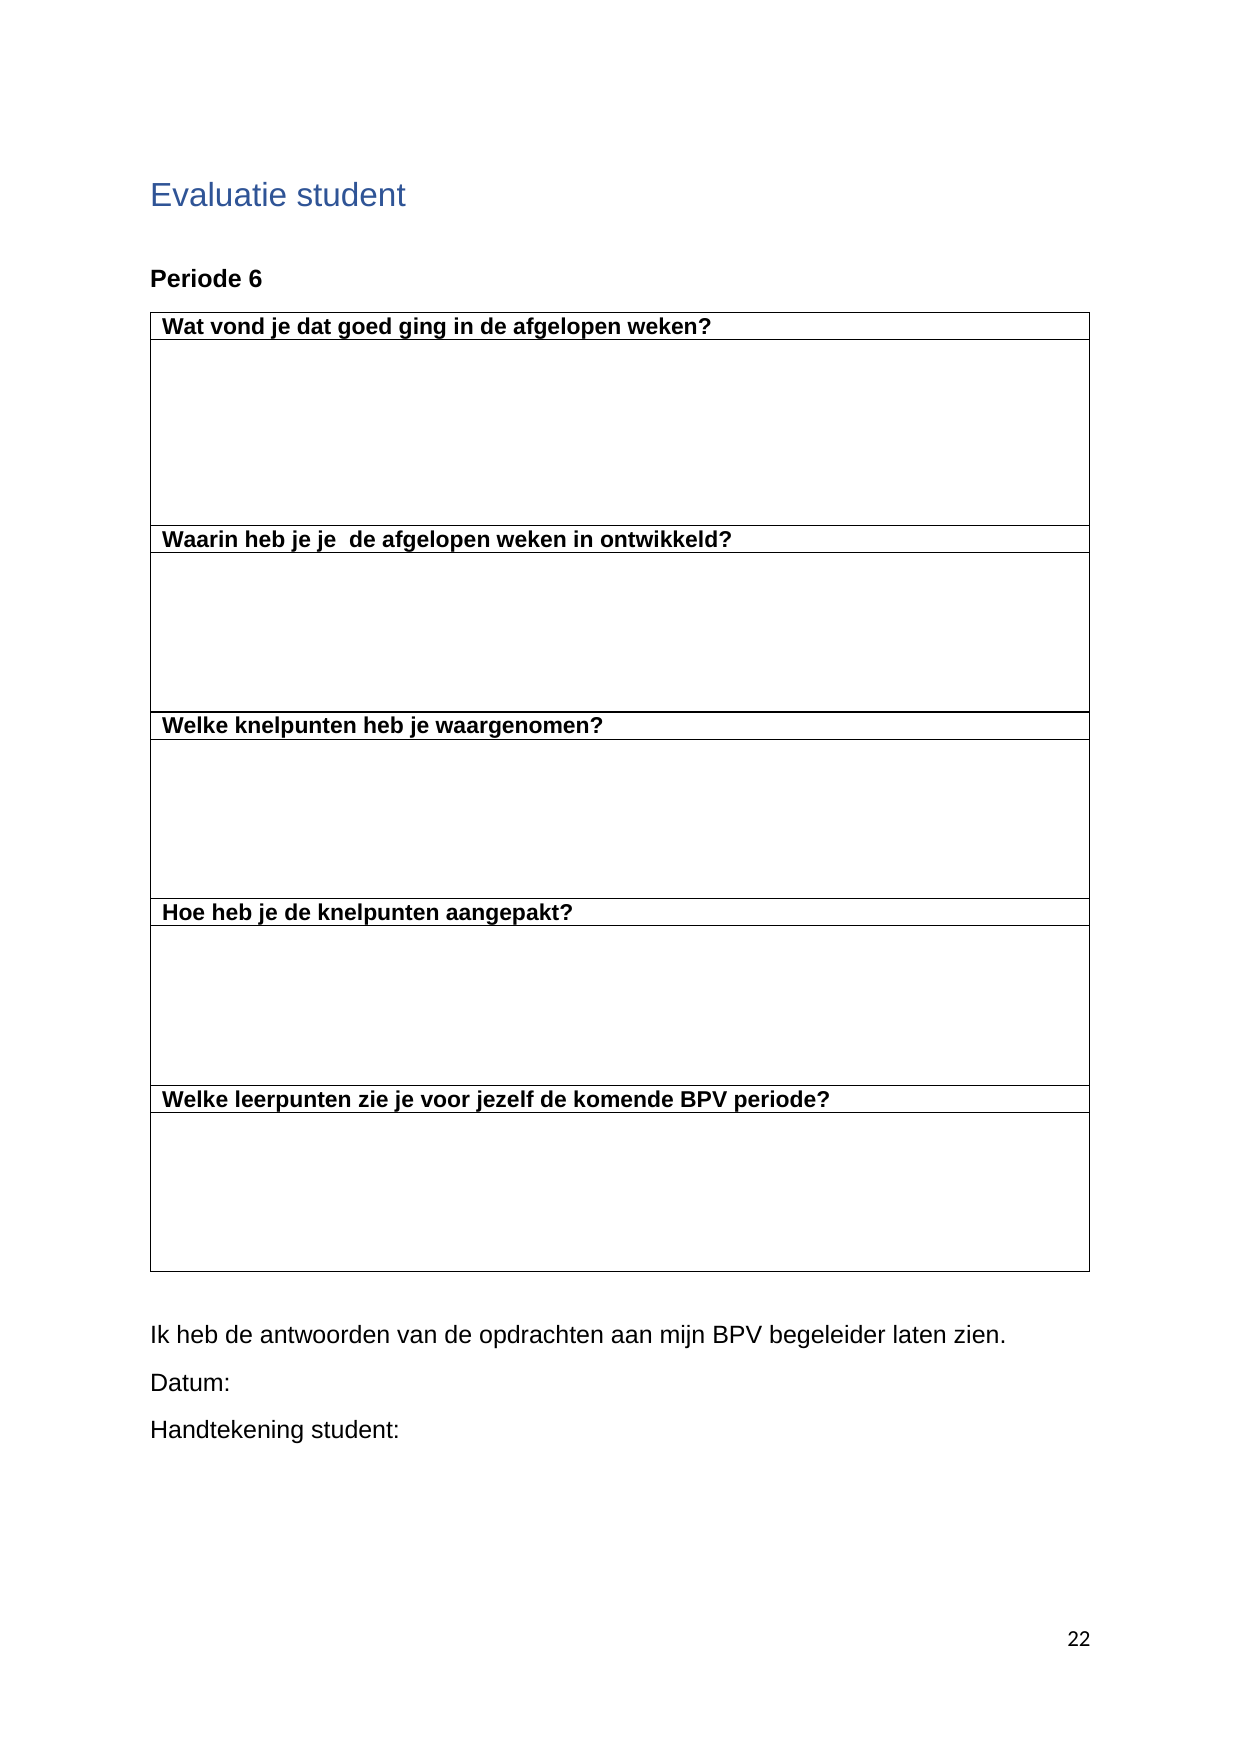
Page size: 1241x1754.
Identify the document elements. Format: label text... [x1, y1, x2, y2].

table_cell Welke leerpunten zie je voor jezelf de komende BPV periode? [151, 1086, 1089, 1112]
table_header Wat vond je dat goed ging in de afgelopen weken? [151, 313, 1089, 339]
table_cell [151, 926, 1089, 1084]
table_cell [151, 740, 1089, 898]
table_cell Welke knelpunten heb je waargenomen? [151, 713, 1089, 739]
subtitle Evaluatie student [150, 175, 1090, 213]
table_cell Waarin heb je je de afgelopen weken in ontwikkeld? [151, 526, 1089, 552]
text Ik heb de antwoorden van de opdrachten aan mijn BPV begeleider laten zien. [150, 1320, 1090, 1348]
text Handtekening student: [150, 1415, 1090, 1444]
table_cell [151, 340, 1089, 525]
table_cell Hoe heb je de knelpunten aangepakt? [151, 899, 1089, 925]
text Datum: [150, 1367, 1090, 1396]
table_cell [151, 1113, 1089, 1271]
table_cell [151, 553, 1089, 711]
text Periode 6 [150, 264, 1090, 293]
